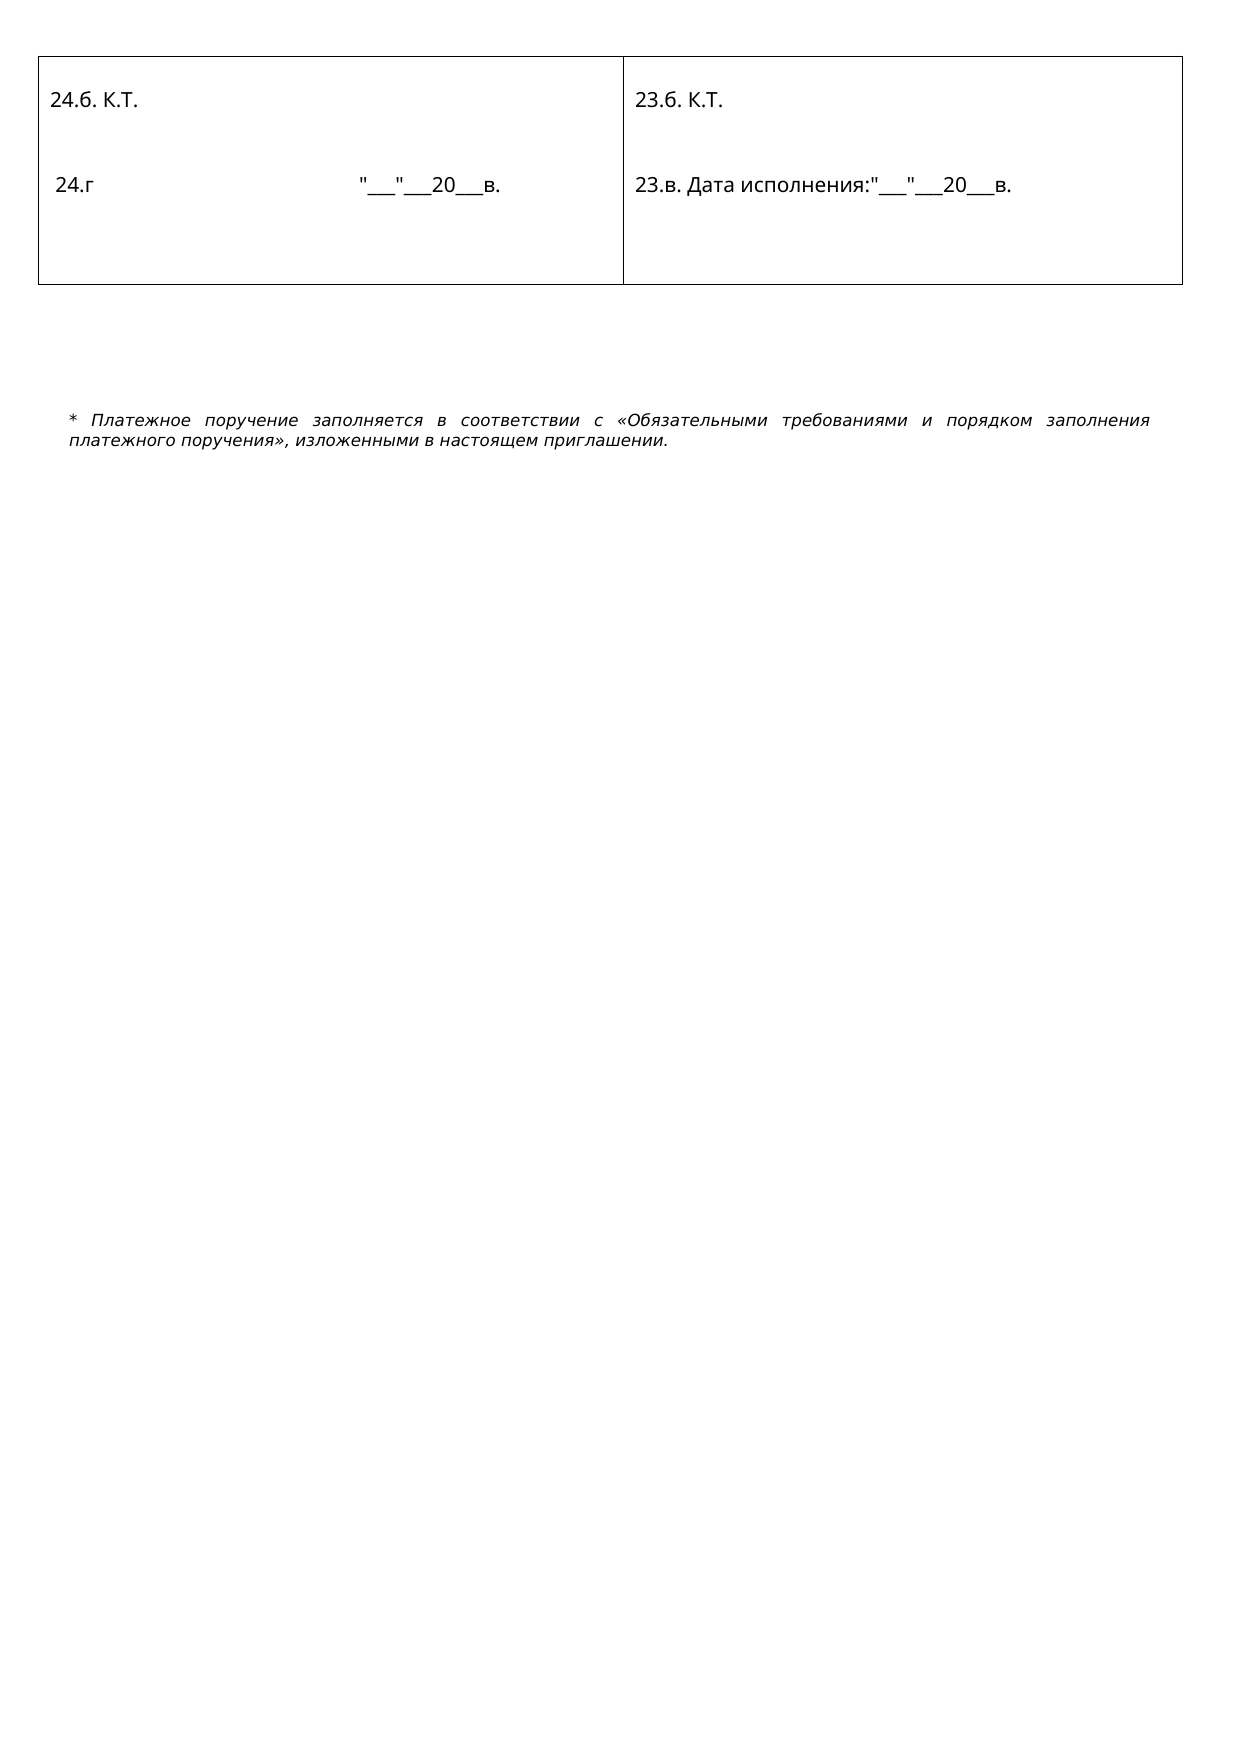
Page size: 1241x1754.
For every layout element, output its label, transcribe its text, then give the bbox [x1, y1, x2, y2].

table_cell 23.б. К.Т. 23.в. Дата исполнения:"___"___20___в. [624, 57, 1182, 284]
text * Платежное поручение заполняется в соответствии с «Обязательными требованиями и порядком заполнения платежного поручения», изложенными в настоящем приглашении. [69, 411, 1152, 450]
table_cell 24.б. К.Т. 24.г "___"___20___в. [39, 57, 623, 284]
